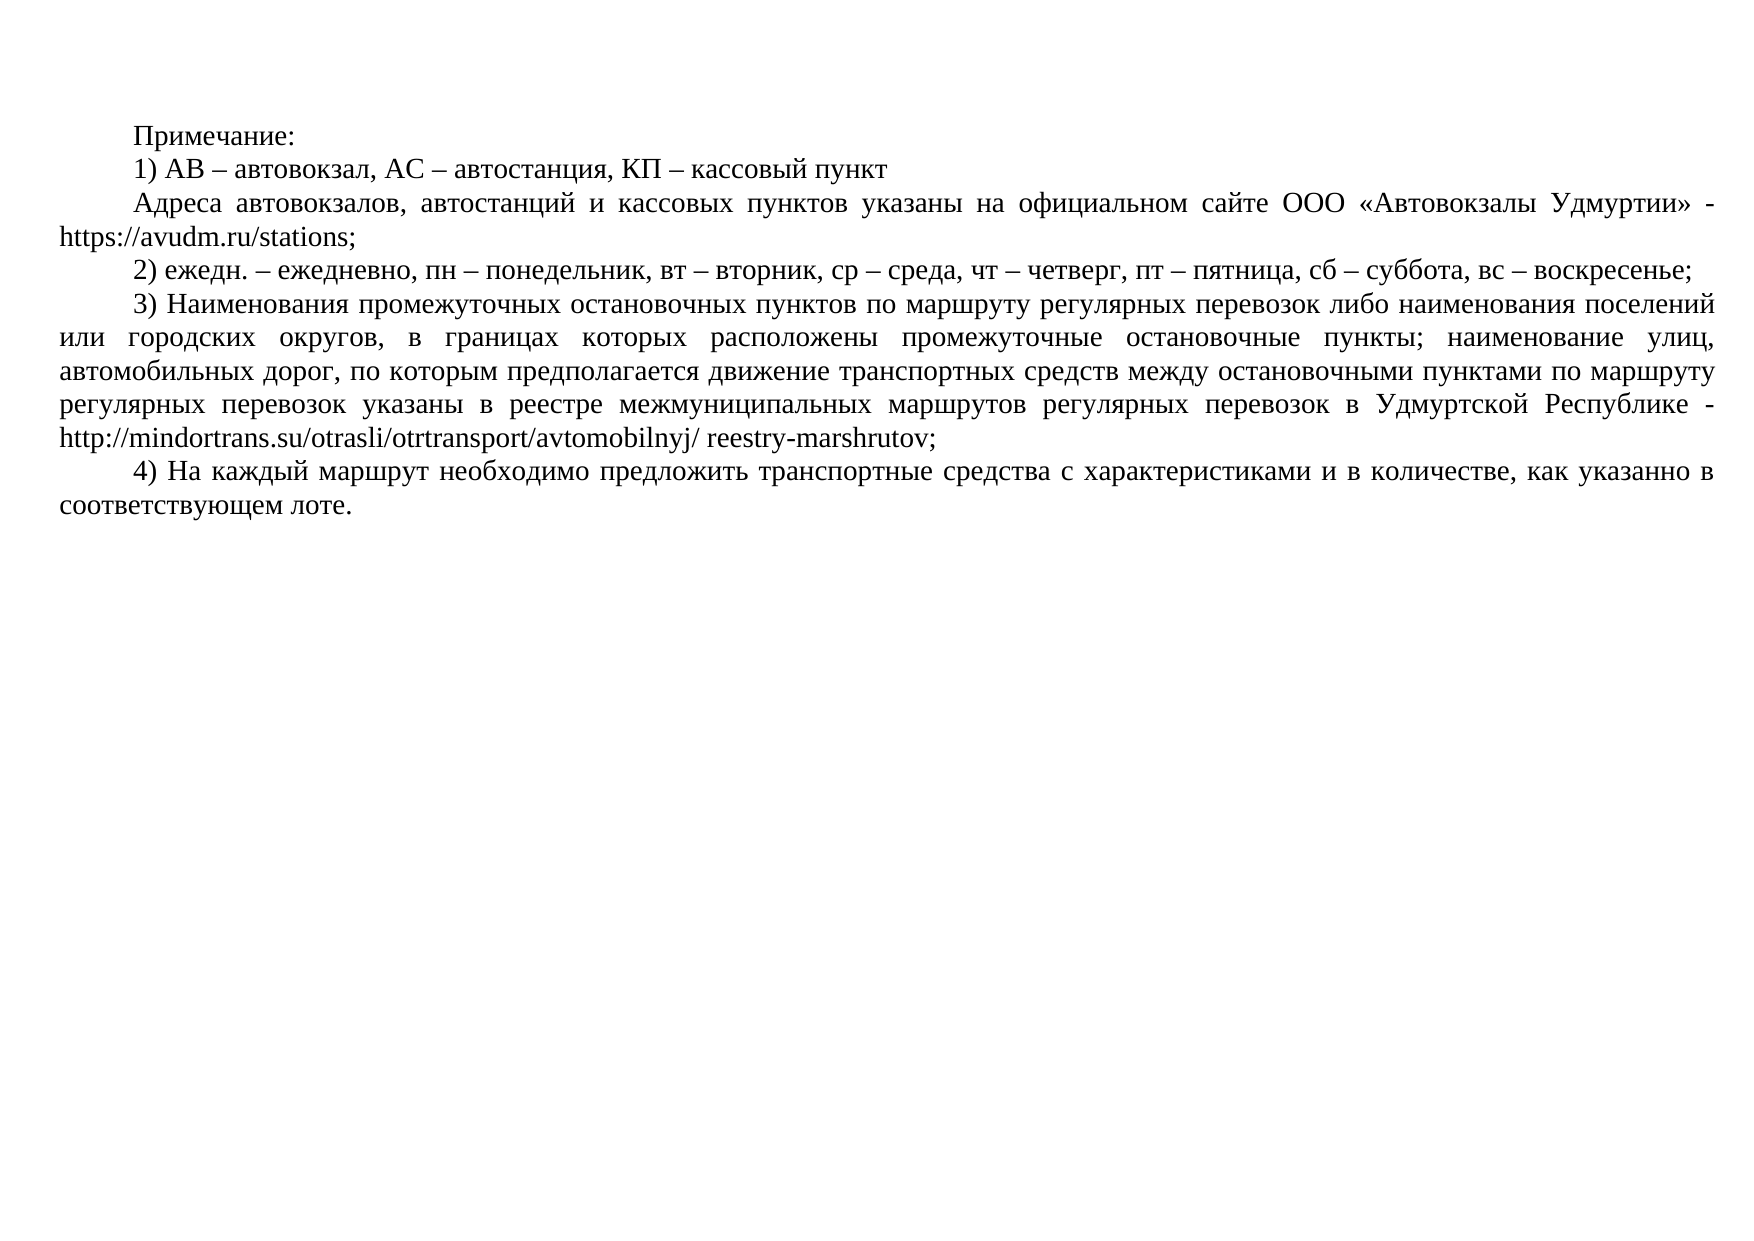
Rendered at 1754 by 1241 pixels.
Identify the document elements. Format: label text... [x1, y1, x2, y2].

text 4) На каждый маршрут необходимо предложить транспортные средства с характеристиками и в количестве, как указанно в соответствующем лоте. [59, 453, 1717, 521]
text Адреса автовокзалов, автостанций и кассовых пунктов указаны на официальном сайте ООО «Автовокзалы Удмуртии» - https://avudm.ru/stations; [59, 185, 1717, 252]
text 1) АВ – автовокзал, АС – автостанция, КП – кассовый пункт [59, 152, 1717, 185]
text Примечание: [59, 118, 1717, 152]
text 2) ежедн. – ежедневно, пн – понедельник, вт – вторник, ср – среда, чт – четверг, пт – пятница, сб – суббота, вс – воскресенье; [59, 252, 1717, 286]
text 3) Наименования промежуточных остановочных пунктов по маршруту регулярных перевозок либо наименования поселений или городских округов, в границах которых расположены промежуточные остановочные пункты; наименование улиц, автомобильных дорог, по которым предполагается движение транспортных средств между остановочными пунктами по маршруту регулярных перевозок указаны в реестре межмуниципальных маршрутов регулярных перевозок в Удмуртской Республике - http://mindortrans.su/otrasli/otrtransport/avtomobilnyj/ reestry-marshrutov; [59, 286, 1717, 453]
